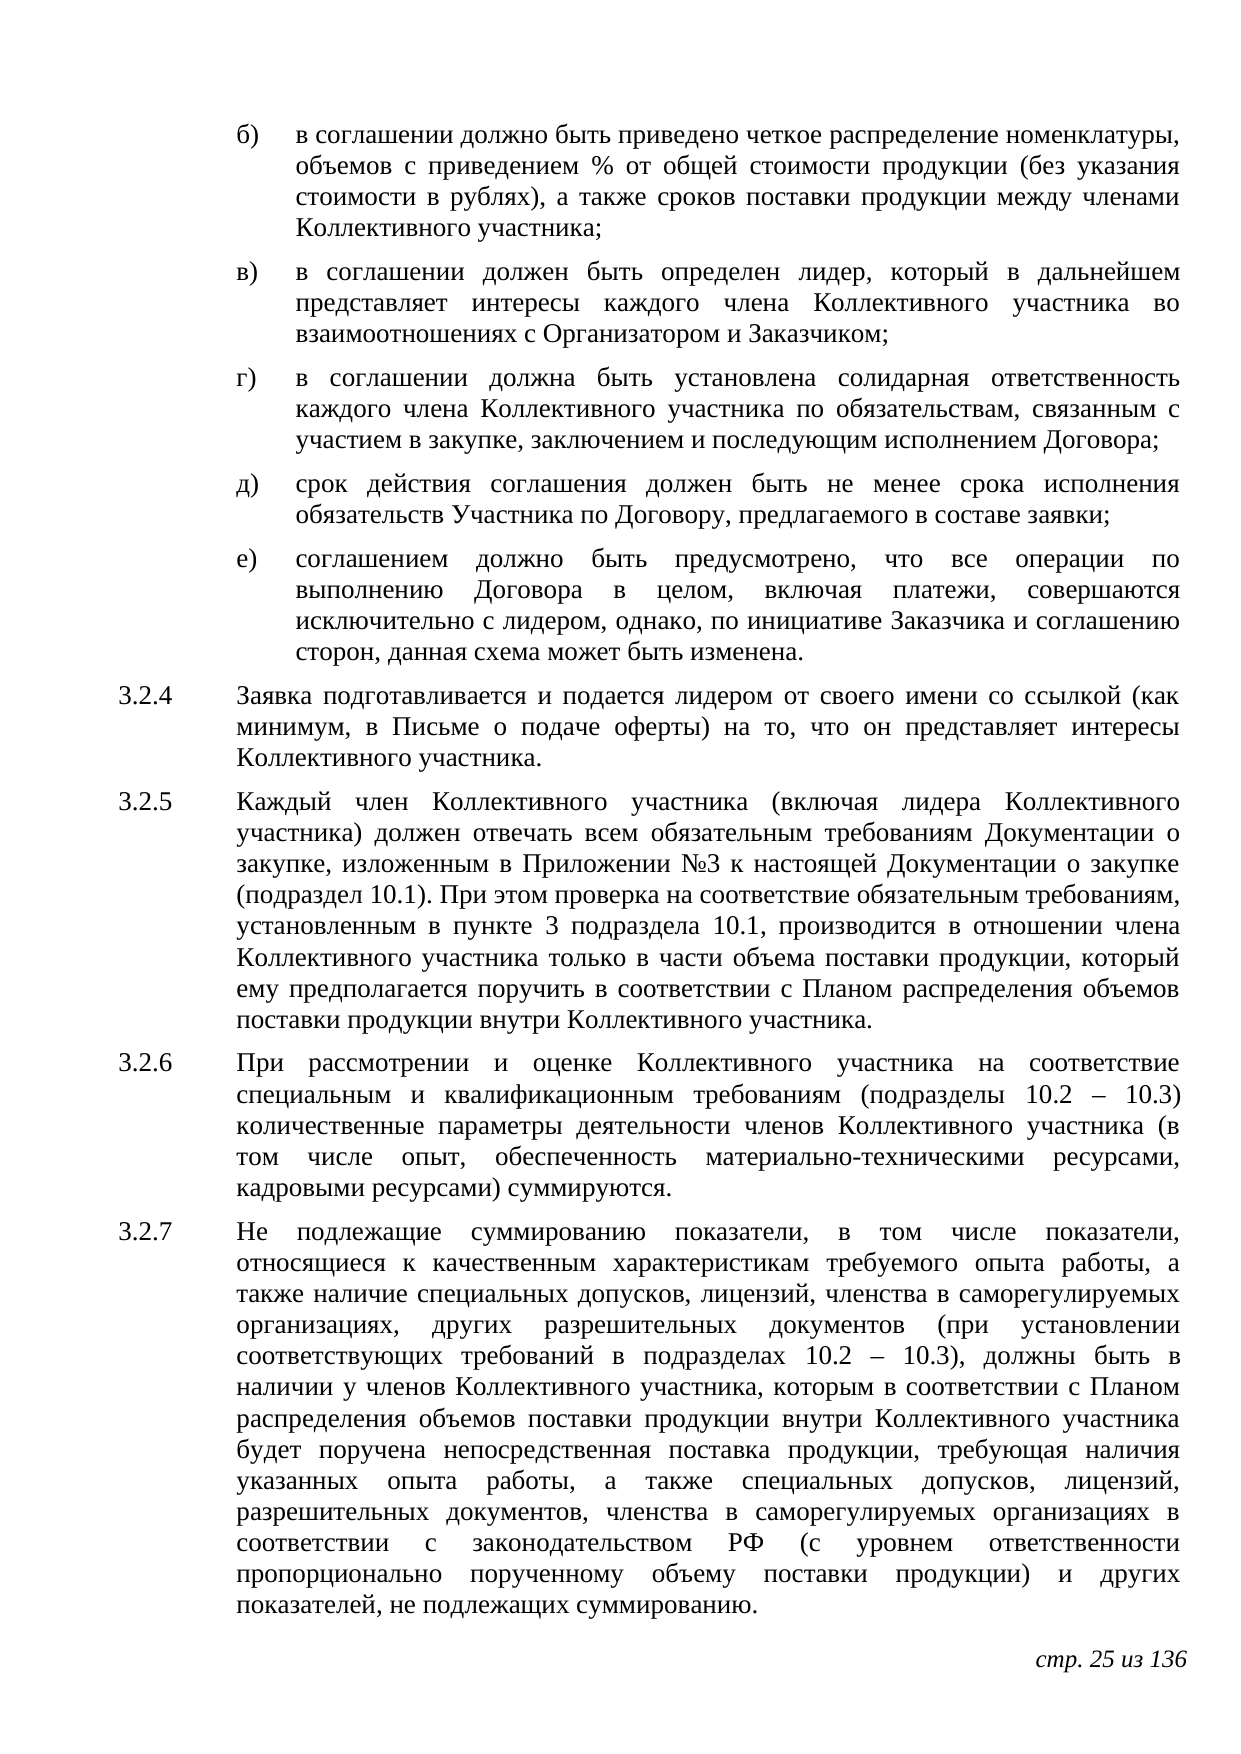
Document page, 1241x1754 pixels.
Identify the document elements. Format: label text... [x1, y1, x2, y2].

text в соглашении должна быть установлена солидарная ответственность каждого члена Коллективного участника по обязательствам, связанным с участием в закупке, заключением и последующим исполнением Договора; [236, 361, 1181, 454]
text Каждый член Коллективного участника (включая лидера Коллективного участника) должен отвечать всем обязательным требованиям Документации о закупке, изложенным в Приложении №3 к настоящей Документации о закупке (подраздел 10.1). При этом проверка на соответствие обязательным требованиям, установленным в пункте 3 подраздела 10.1, производится в отношении члена Коллективного участника только в части объема поставки продукции, который ему предполагается поручить в соответствии с Планом распределения объемов поставки продукции внутри Коллективного участника. [118, 785, 1181, 1034]
text срок действия соглашения должен быть не менее срока исполнения обязательств Участника по Договору, предлагаемого в составе заявки; [236, 467, 1181, 529]
text Заявка подготавливается и подается лидером от своего имени со ссылкой (как минимум, в Письме о подаче оферты) на то, что он представляет интересы Коллективного участника. [118, 679, 1181, 772]
text в соглашении должен быть определен лидер, который в дальнейшем представляет интересы каждого члена Коллективного участника во взаимоотношениях с Организатором и Заказчиком; [236, 255, 1181, 349]
text в соглашении должно быть приведено четкое распределение номенклатуры, объемов с приведением % от общей стоимости продукции (без указания стоимости в рублях), а также сроков поставки продукции между членами Коллективного участника; [236, 118, 1181, 243]
text Не подлежащие суммированию показатели, в том числе показатели, относящиеся к качественным характеристикам требуемого опыта работы, а также наличие специальных допусков, лицензий, членства в саморегулируемых организациях, других разрешительных документов (при установлении соответствующих требований в подразделах 10.2 – 10.3), должны быть в наличии у членов Коллективного участника, которым в соответствии с Планом распределения объемов поставки продукции внутри Коллективного участника будет поручена непосредственная поставка продукции, требующая наличия указанных опыта работы, а также специальных допусков, лицензий, разрешительных документов, членства в саморегулируемых организациях в соответствии с законодательством РФ (с уровнем ответственности пропорционально порученному объему поставки продукции) и других показателей, не подлежащих суммированию. [118, 1215, 1181, 1620]
text соглашением должно быть предусмотрено, что все операции по выполнению Договора в целом, включая платежи, совершаются исключительно с лидером, однако, по инициативе Заказчика и соглашению сторон, данная схема может быть изменена. [236, 542, 1181, 666]
text При рассмотрении и оценке Коллективного участника на соответствие специальным и квалификационным требованиям (подразделы 10.2 – 10.3) количественные параметры деятельности членов Коллективного участника (в том числе опыт, обеспеченность материально-техническими ресурсами, кадровыми ресурсами) суммируются. [118, 1047, 1181, 1202]
